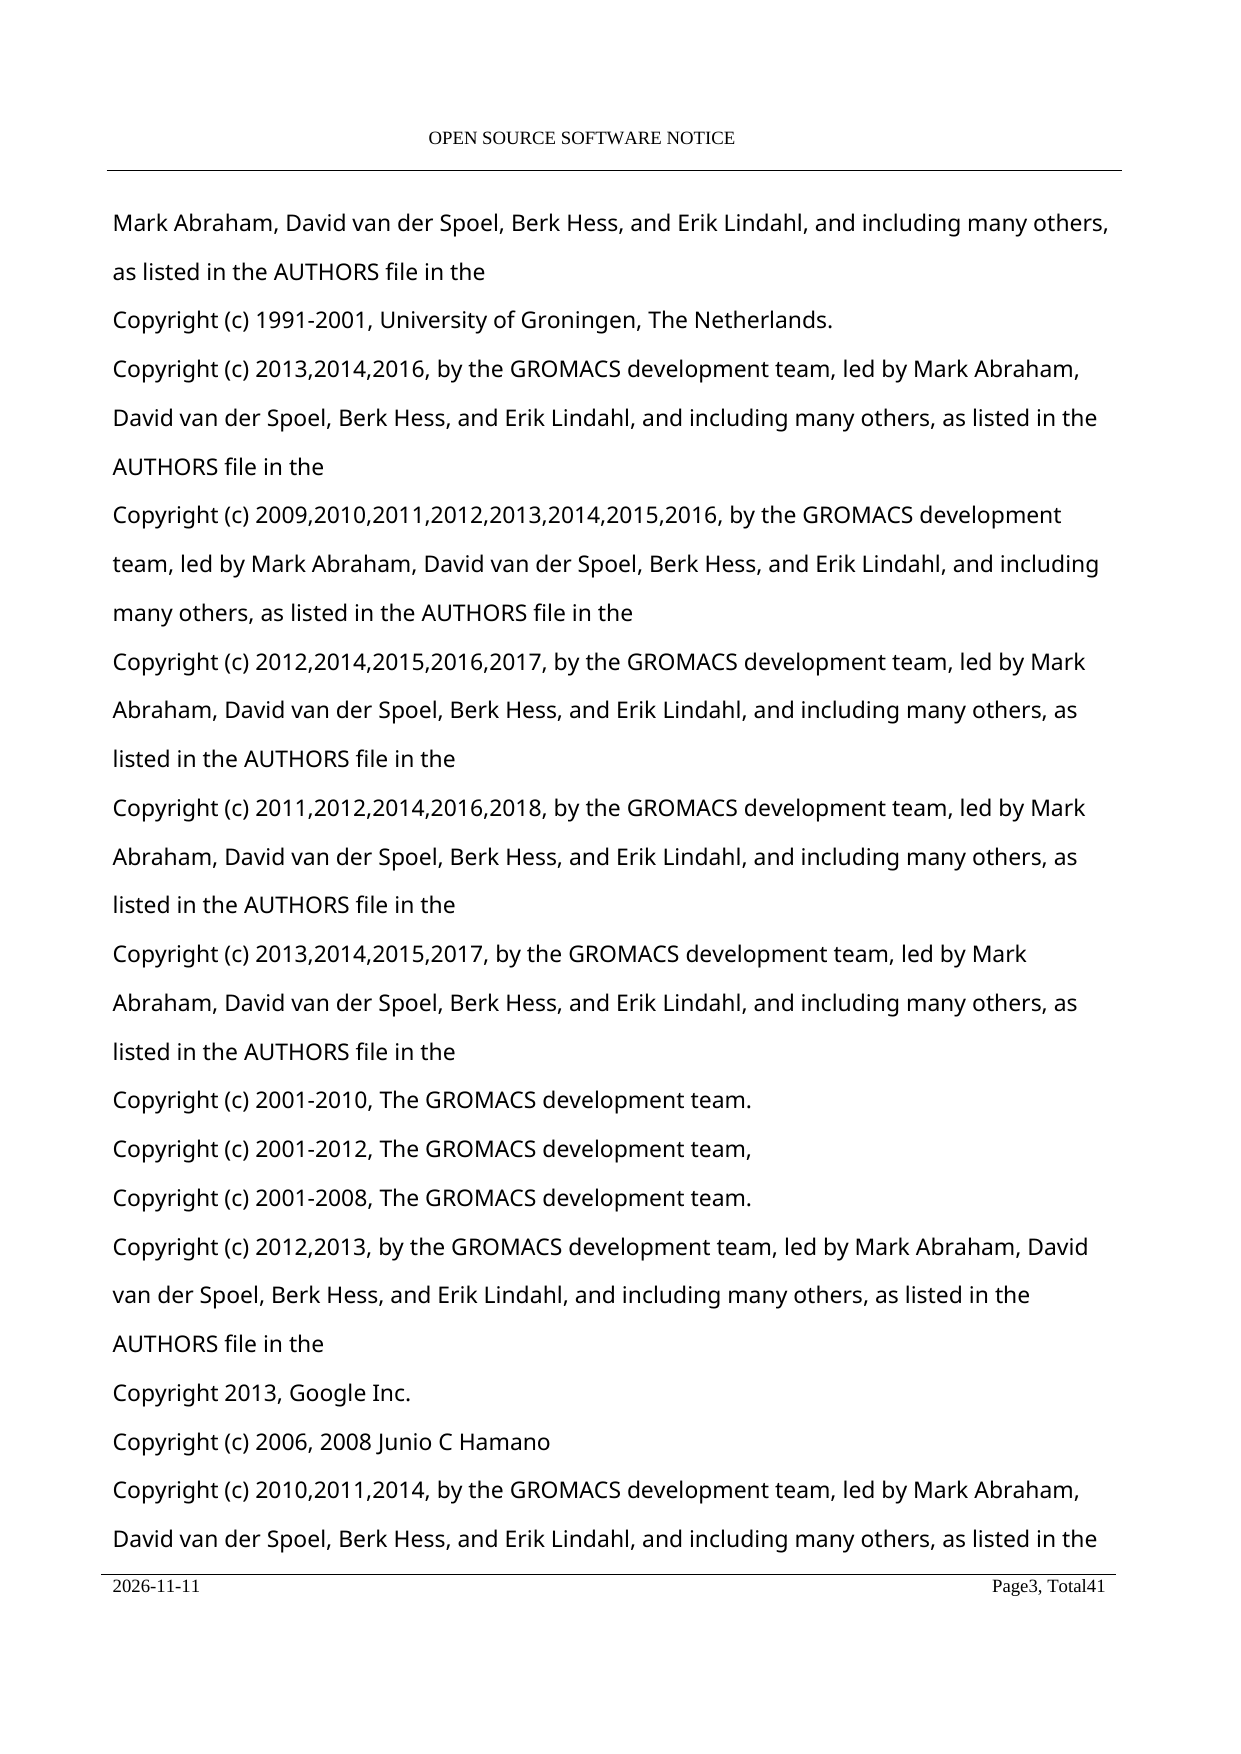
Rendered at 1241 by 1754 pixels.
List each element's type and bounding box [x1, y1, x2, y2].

text [112, 206, 1128, 1555]
